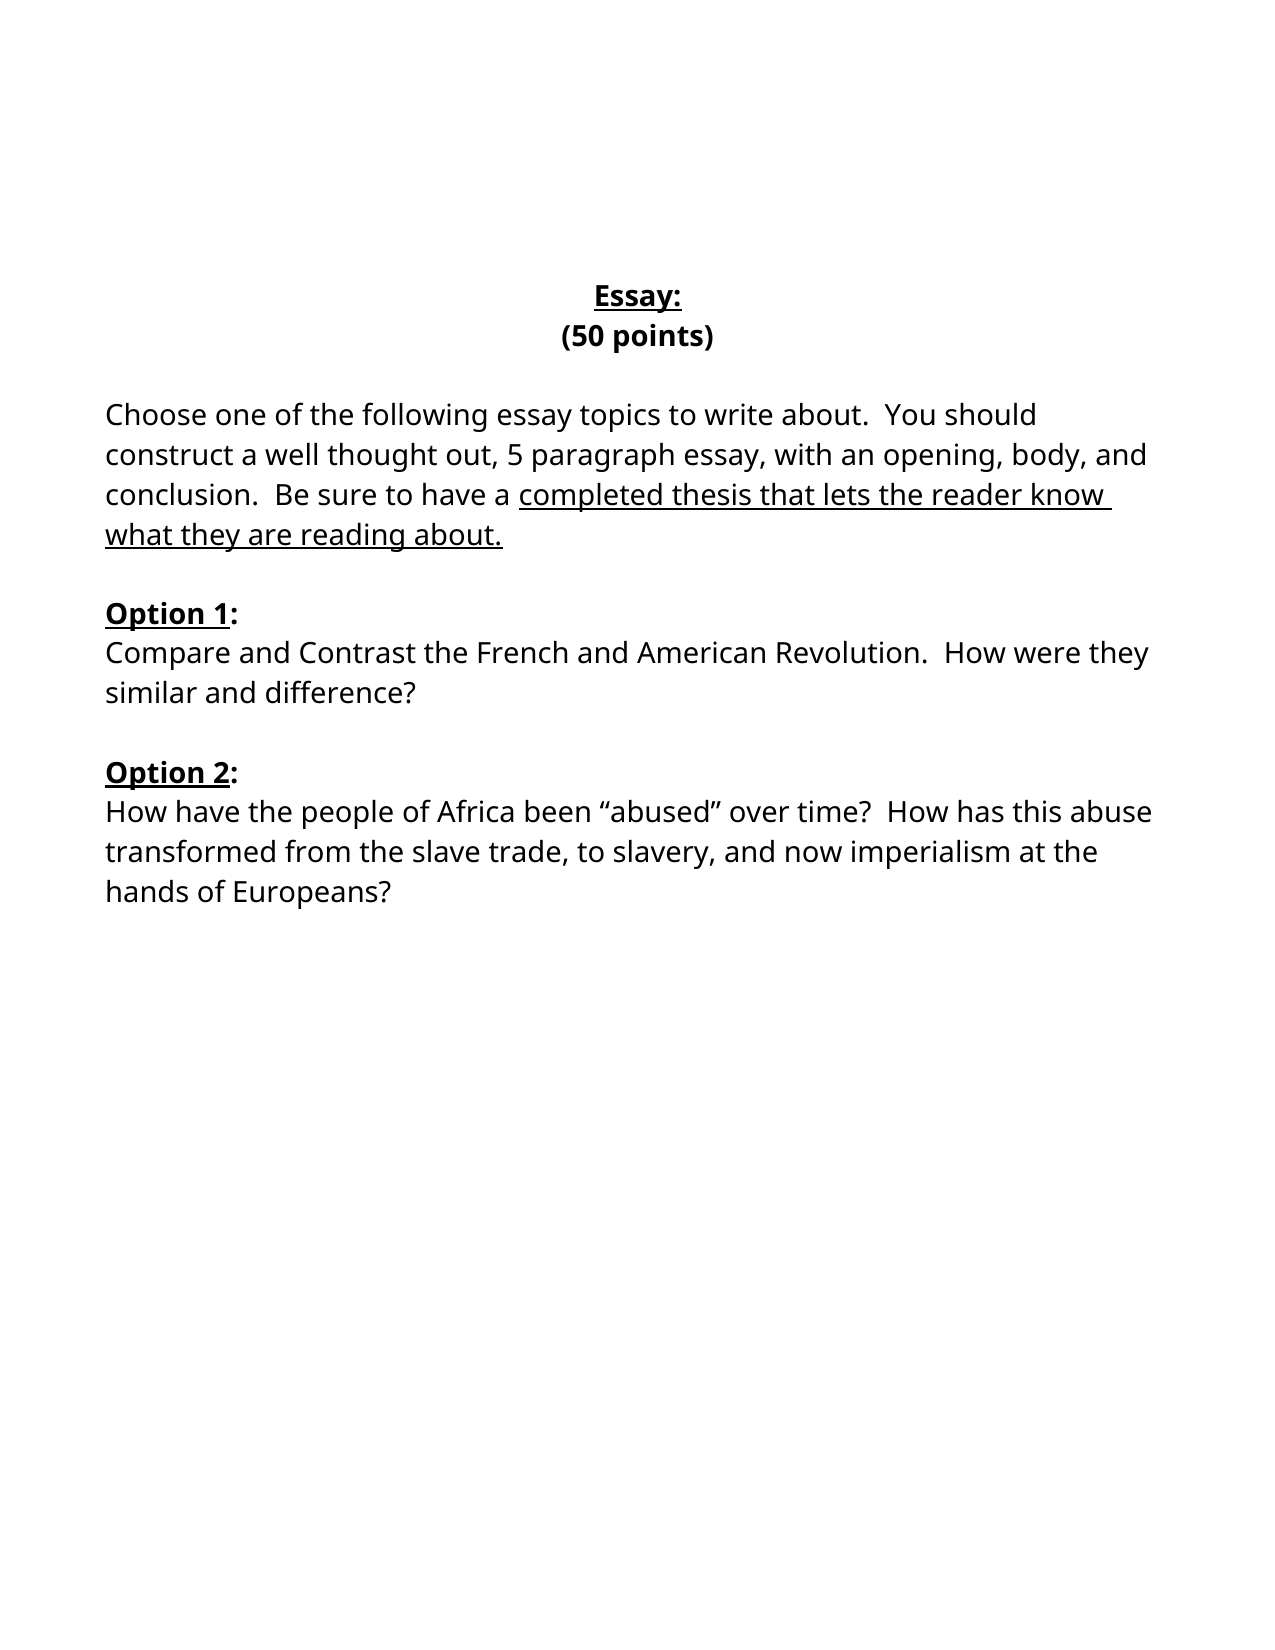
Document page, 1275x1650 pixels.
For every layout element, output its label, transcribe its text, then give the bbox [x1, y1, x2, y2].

text (50 points) [105, 315, 1170, 355]
text How have the people of Africa been “abused” over time? How has this abuse transformed from the slave trade, to slavery, and now imperialism at the hands of Europeans? [105, 792, 1170, 911]
text Compare and Contrast the French and American Revolution. How were they similar and difference? [105, 633, 1170, 712]
text Choose one of the following essay topics to write about. You should construct a well thought out, 5 paragraph essay, with an opening, body, and conclusion. Be sure to have a completed thesis that lets the reader know what they are reading about. [105, 395, 1170, 553]
text Essay: [105, 276, 1170, 315]
text Option 1: [105, 593, 1170, 633]
text Option 2: [105, 752, 1170, 792]
